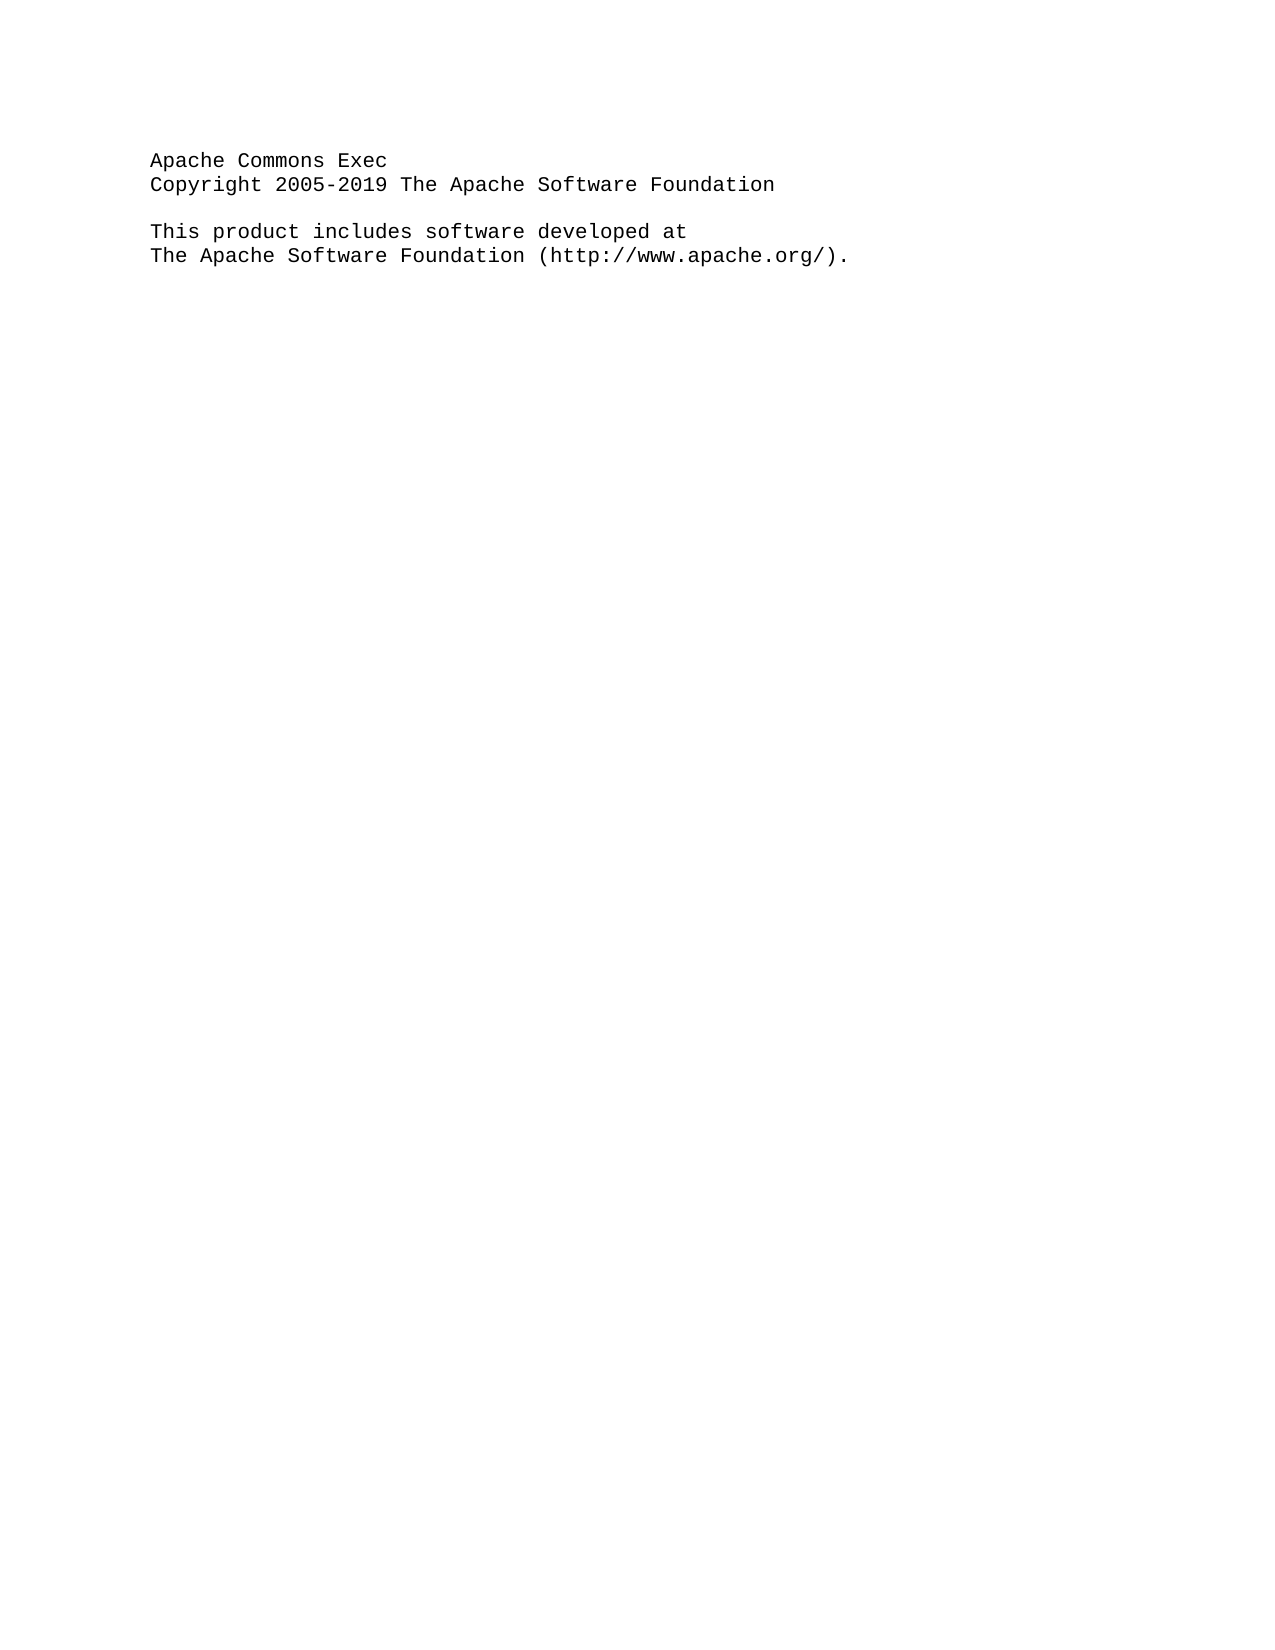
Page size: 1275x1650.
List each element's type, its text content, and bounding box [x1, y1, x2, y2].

text The Apache Software Foundation (http://www.apache.org/). [150, 244, 1125, 268]
text Apache Commons Exec [150, 150, 1125, 174]
text Copyright 2005-2019 The Apache Software Foundation [150, 174, 1125, 197]
text This product includes software developed at [150, 221, 1125, 244]
